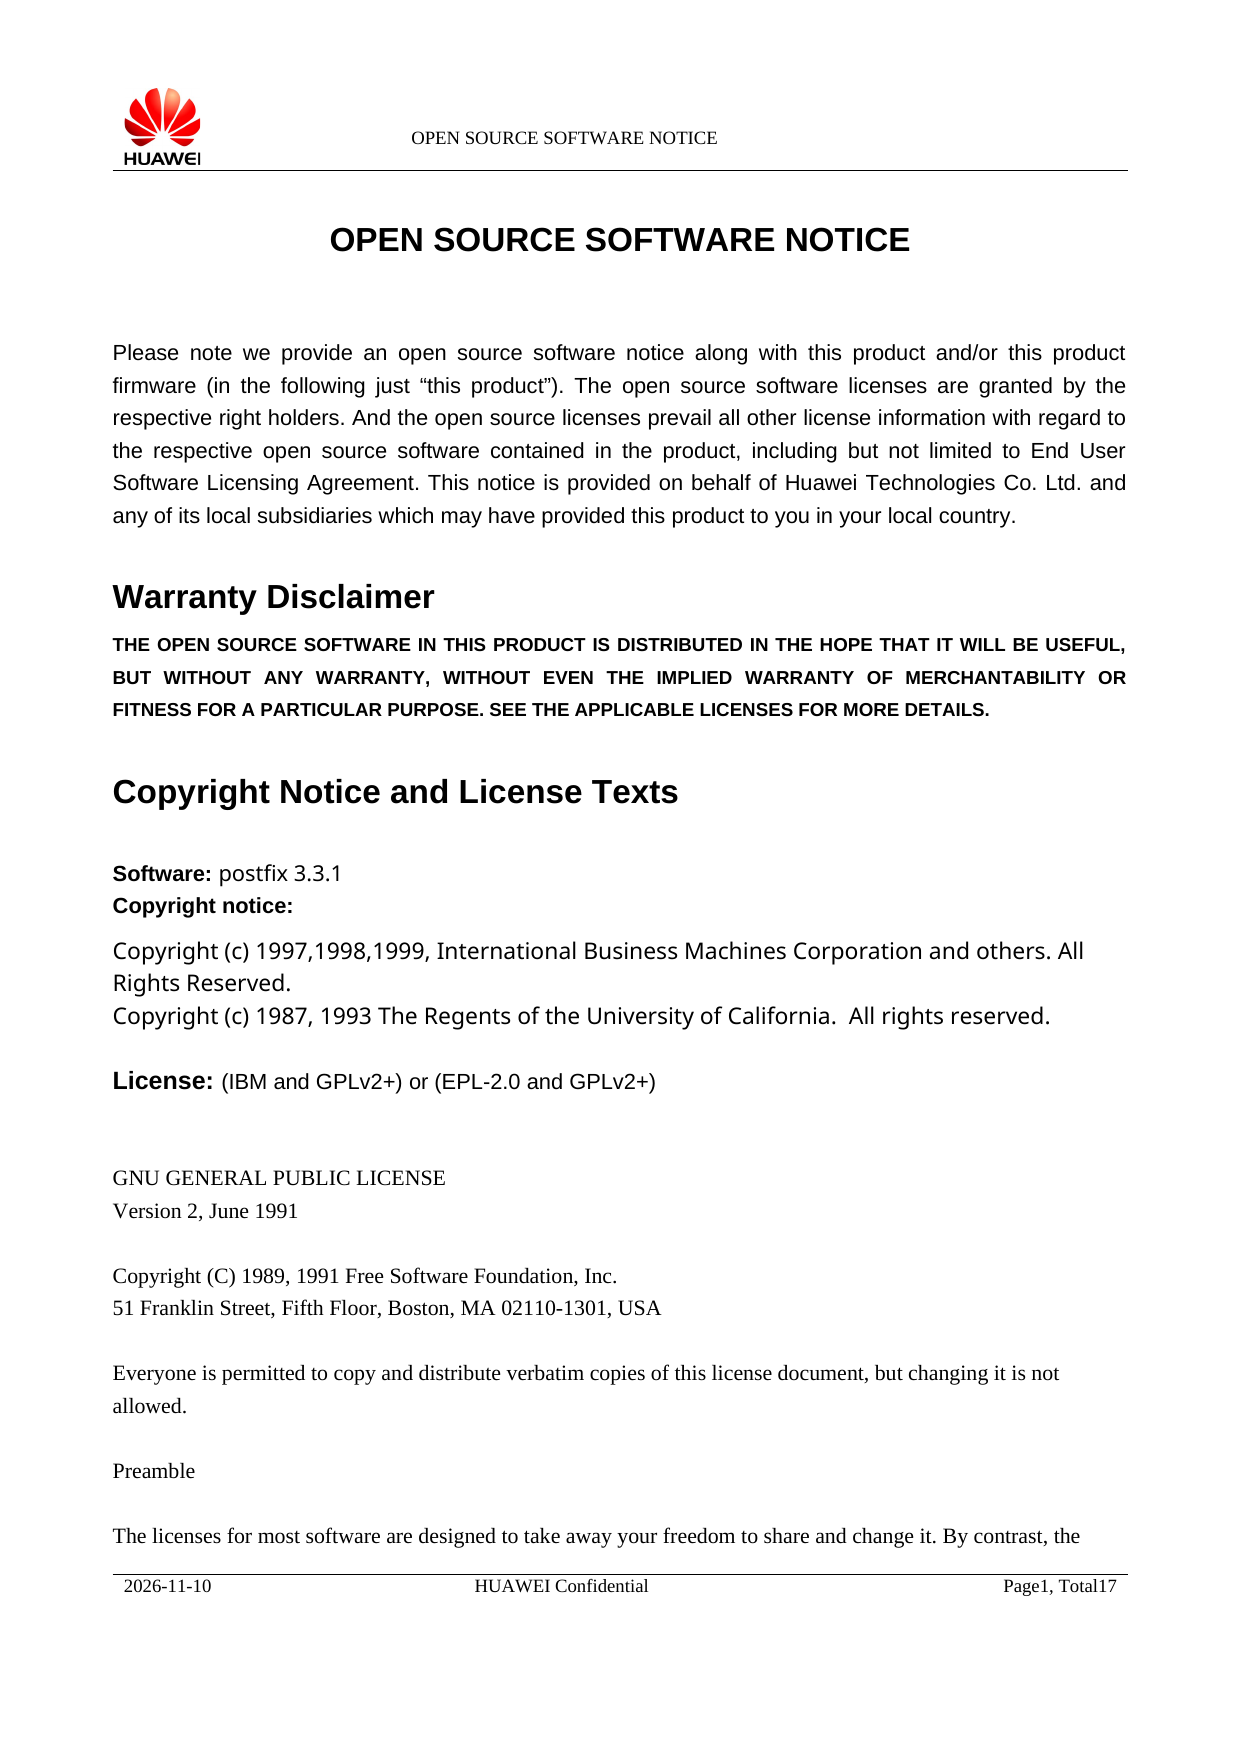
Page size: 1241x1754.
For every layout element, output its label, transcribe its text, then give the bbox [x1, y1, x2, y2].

text Copyright notice: [112, 889, 1128, 921]
text License: (IBM and GPLv2+) or (EPL-2.0 and GPLv2+) [112, 1064, 1128, 1096]
title Software: postfix 3.3.1 [112, 856, 1128, 889]
picture [124, 88, 201, 165]
text Please note we provide an open source software notice along with this product and/or this product firmware (in the following just “this product”). The open source software licenses are granted by the respective right holders. And the open source licenses prevail all other license information with regard to the respective open source software contained in the product, including but not limited to End User Software Licensing Agreement. This notice is provided on behalf of Huawei Technologies Co. Ltd. and any of its local subsidiaries which may have provided this product to you in your local country. [112, 336, 1128, 531]
text Copyright Notice and License Texts [112, 759, 1128, 824]
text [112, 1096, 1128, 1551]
text The open source software in this product is distributed in the hope that it will be useful, but WITHOUT ANY WARRANTY, without even the implied warranty of MERCHANTABILITY or FITNESS FOR A PARTICULAR PURPOSE. See the applicable licenses for more details. [112, 629, 1128, 726]
text Warranty Disclaimer [112, 564, 1128, 629]
text OPEN SOURCE SOFTWARE NOTICE [112, 206, 1128, 271]
text Copyright (c) 1997,1998,1999, International Business Machines Corporation and others. All Rights Reserved. Copyright (c) 1987, 1993 The Regents of the University of California. All rights reserved. [112, 934, 1128, 1064]
